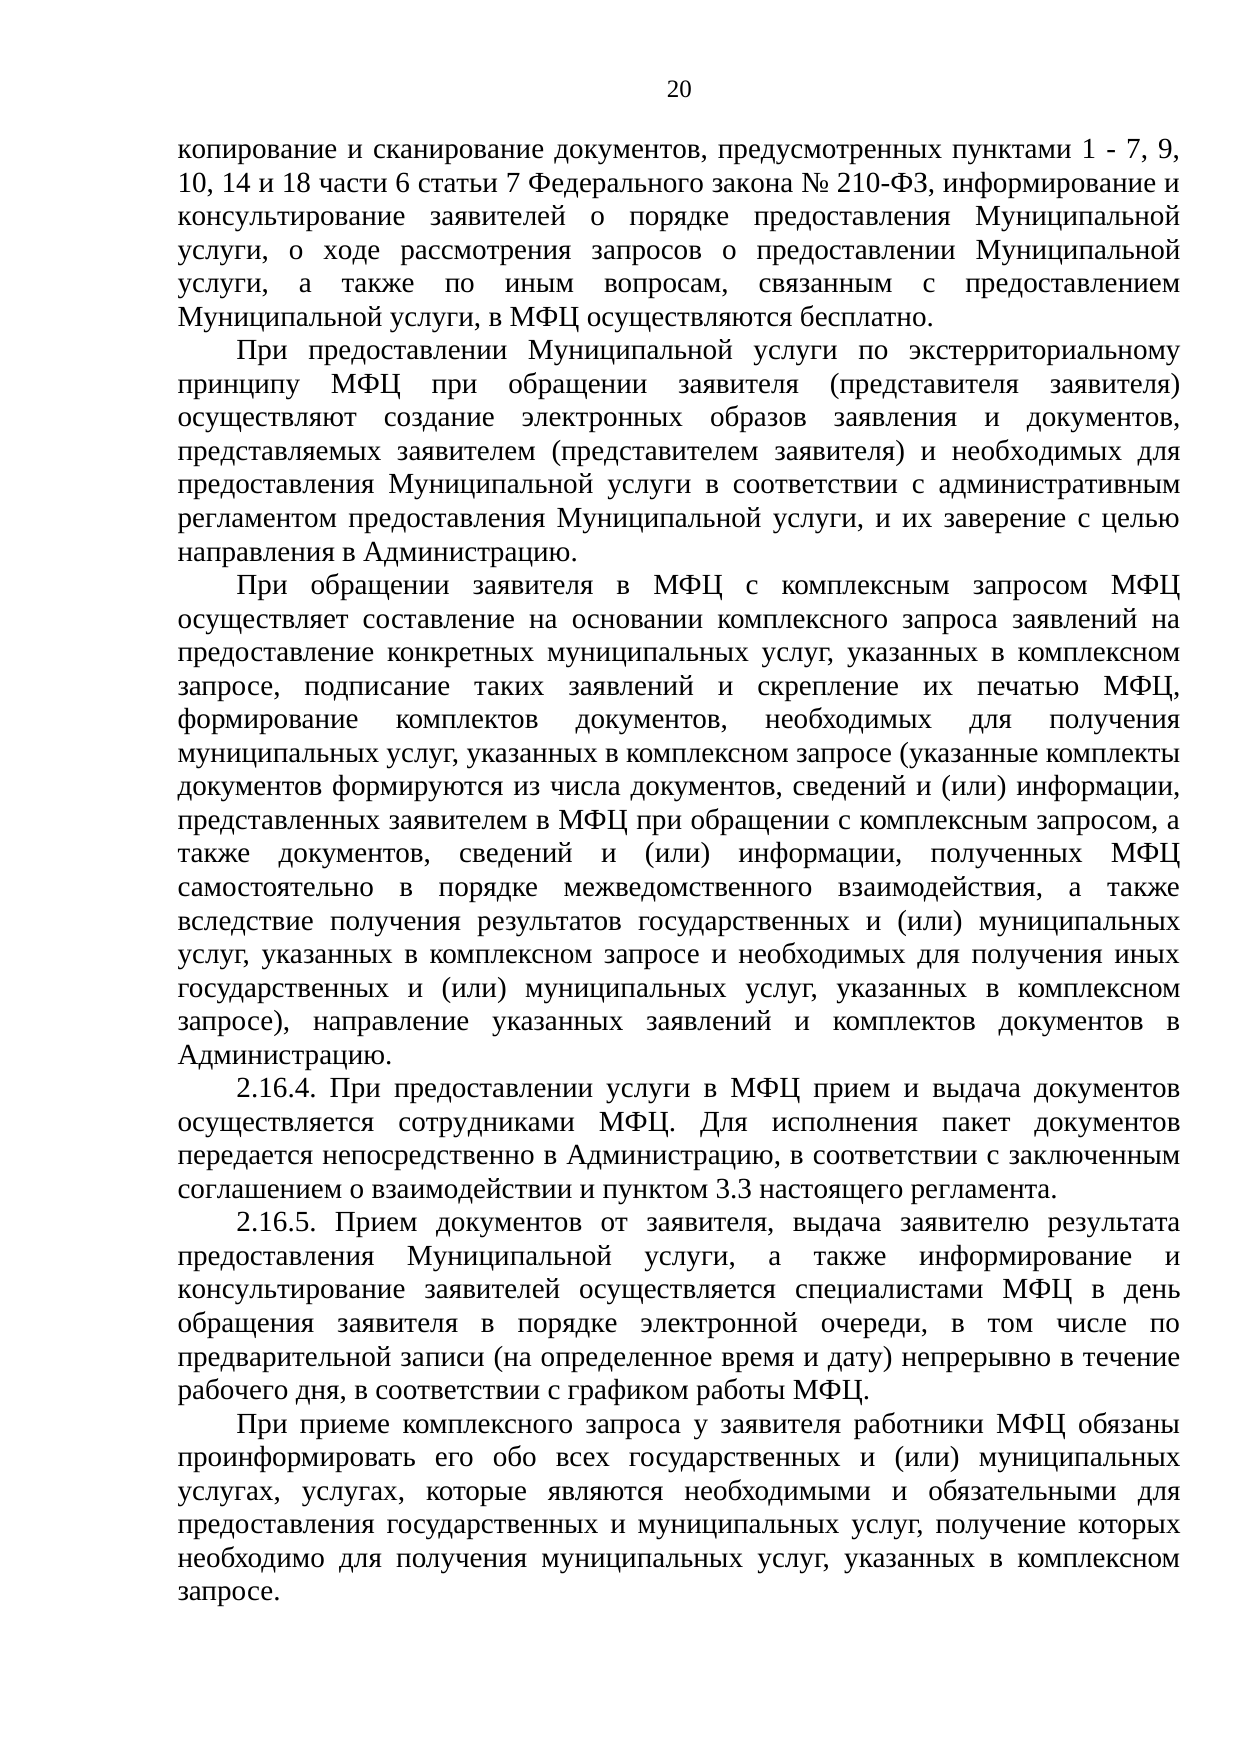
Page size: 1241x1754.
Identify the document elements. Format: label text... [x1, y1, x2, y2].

text При обращении заявителя в МФЦ с комплексным запросом МФЦ осуществляет составление на основании комплексного запроса заявлений на предоставление конкретных муниципальных услуг, указанных в комплексном запросе, подписание таких заявлений и скрепление их печатью МФЦ, формирование комплектов документов, необходимых для получения муниципальных услуг, указанных в комплексном запросе (указанные комплекты документов формируются из числа документов, сведений и (или) информации, представленных заявителем в МФЦ при обращении с комплексным запросом, а также документов, сведений и (или) информации, полученных МФЦ самостоятельно в порядке межведомственного взаимодействия, а также вследствие получения результатов государственных и (или) муниципальных услуг, указанных в комплексном запросе и необходимых для получения иных государственных и (или) муниципальных услуг, указанных в комплексном запросе), направление указанных заявлений и комплектов документов в Администрацию. [177, 567, 1181, 1070]
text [177, 131, 1181, 332]
text 2.16.4. При предоставлении услуги в МФЦ прием и выдача документов осуществляется сотрудниками МФЦ. Для исполнения пакет документов передается непосредственно в Администрацию, в соответствии с заключенным соглашением о взаимодействии и пунктом 3.3 настоящего регламента. [177, 1070, 1181, 1204]
text При приеме комплексного запроса у заявителя работники МФЦ обязаны проинформировать его обо всех государственных и (или) муниципальных услугах, услугах, которые являются необходимыми и обязательными для предоставления государственных и муниципальных услуг, получение которых необходимо для получения муниципальных услуг, указанных в комплексном запросе. [177, 1406, 1181, 1607]
text 2.16.5. Прием документов от заявителя, выдача заявителю результата предоставления Муниципальной услуги, а также информирование и консультирование заявителей осуществляется специалистами МФЦ в день обращения заявителя в порядке электронной очереди, в том числе по предварительной записи (на определенное время и дату) непрерывно в течение рабочего дня, в соответствии с графиком работы МФЦ. [177, 1204, 1181, 1406]
text При предоставлении Муниципальной услуги по экстерриториальному принципу МФЦ при обращении заявителя (представителя заявителя) осуществляют создание электронных образов заявления и документов, представляемых заявителем (представителем заявителя) и необходимых для предоставления Муниципальной услуги в соответствии с административным регламентом предоставления Муниципальной услуги, и их заверение с целью направления в Администрацию. [177, 332, 1181, 567]
